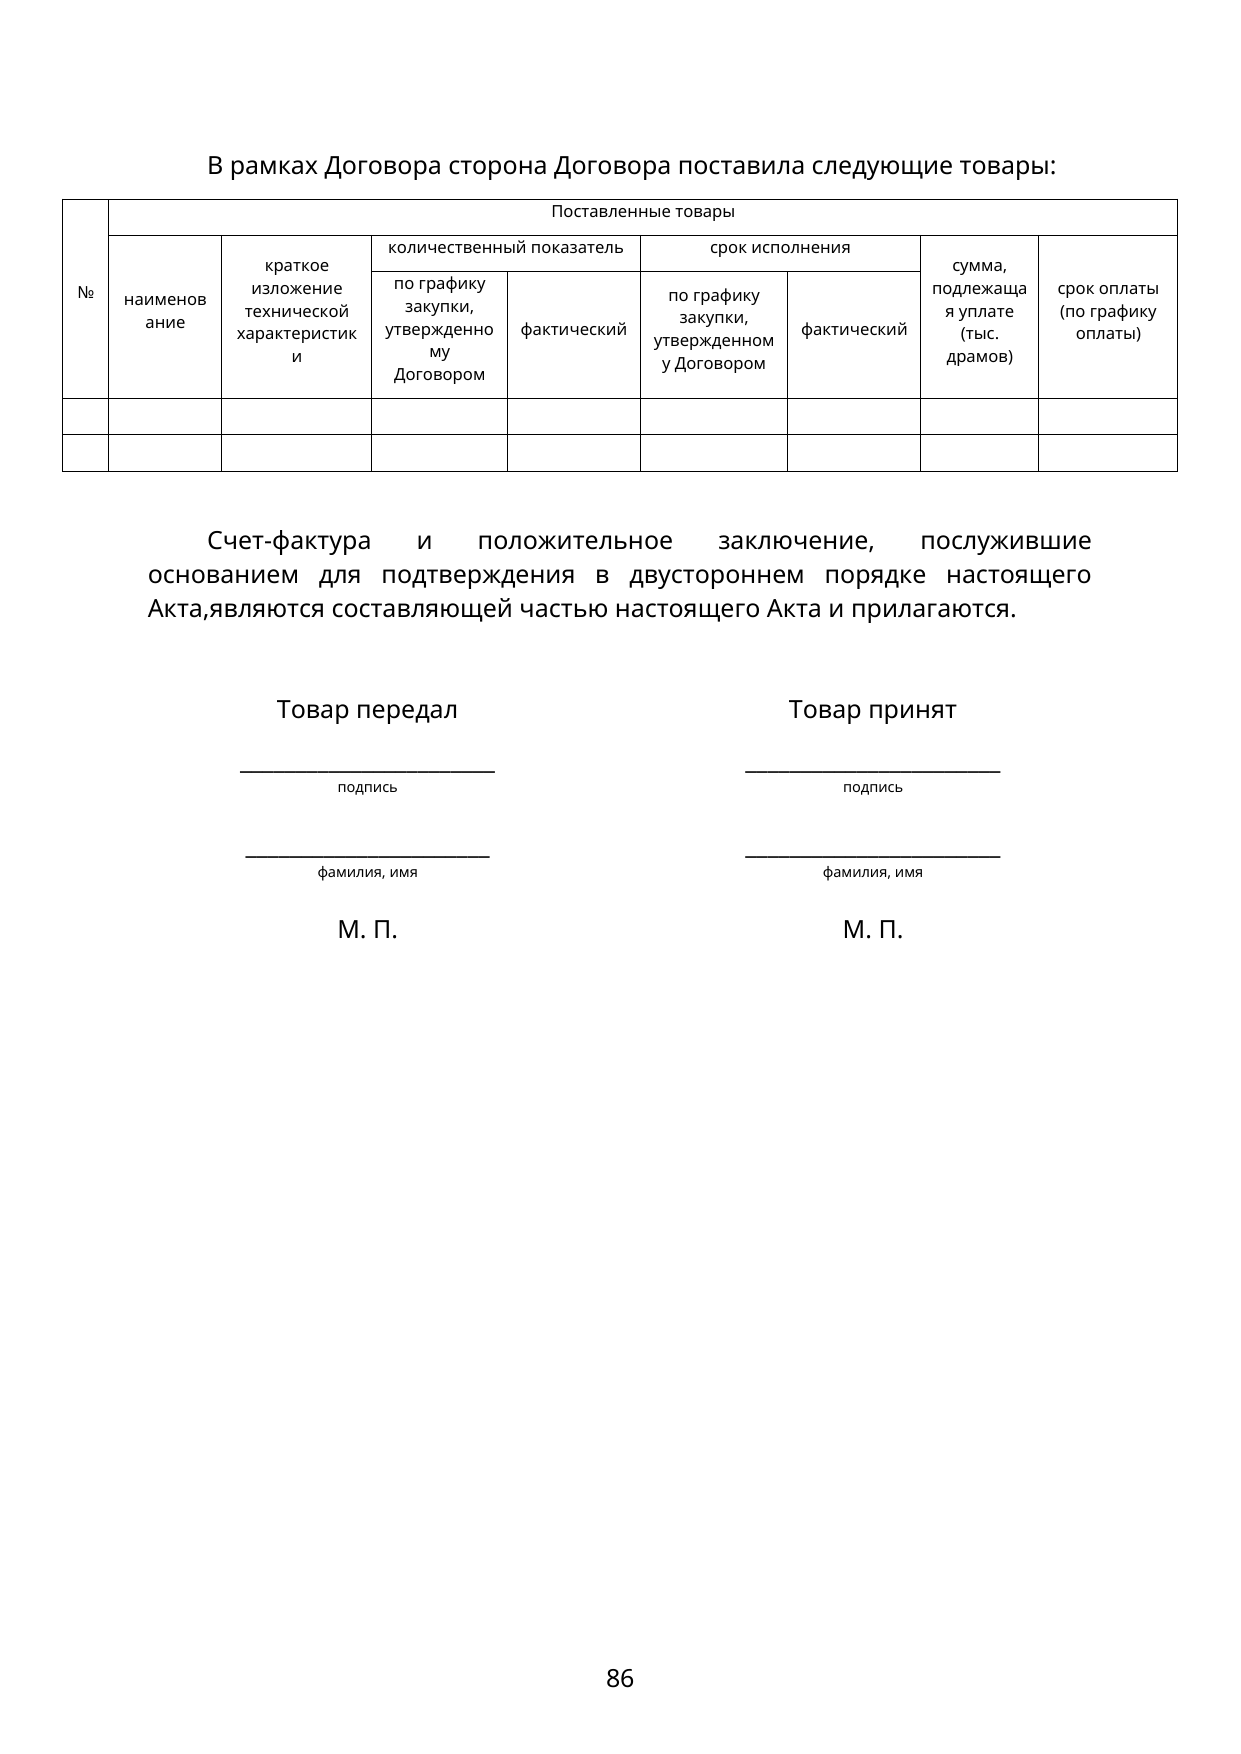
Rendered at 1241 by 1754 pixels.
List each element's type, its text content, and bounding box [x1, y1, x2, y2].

table_cell _______________________ подпись [115, 743, 620, 827]
table_cell [1039, 399, 1177, 434]
table_cell фактический [788, 272, 920, 398]
table_header Товар передал [115, 692, 620, 743]
table_cell сумма, подлежащая уплате (тыс. драмов) [921, 236, 1038, 398]
table_cell М. П. [115, 912, 620, 963]
table_cell [921, 399, 1038, 434]
table_cell по графику закупки, утвержденному Договором [372, 272, 507, 398]
table_cell [222, 435, 371, 471]
table_header Поставленные товары [109, 200, 1177, 235]
table_cell [788, 435, 920, 471]
table_cell [372, 435, 507, 471]
table_cell _______________________ фамилия, имя [620, 828, 1126, 912]
table_cell по графику закупки, утвержденному Договором [641, 272, 787, 398]
table_cell [921, 435, 1038, 471]
table_cell [63, 399, 108, 434]
table_cell М. П. [620, 912, 1126, 963]
table_cell [109, 435, 221, 471]
table_cell [109, 399, 221, 434]
text Счет-фактура и положительное заключение, послужившие основанием для подтверждения в двустороннем порядке настоящего Акта,являются составляющей частью настоящего Акта и прилагаются. [148, 522, 1092, 624]
table_cell [63, 435, 108, 471]
table_cell краткое изложение технической характеристики [222, 236, 371, 398]
table_cell [222, 399, 371, 434]
table_cell [508, 399, 640, 434]
table_cell [372, 399, 507, 434]
table_cell _______________________ подпись [620, 743, 1126, 827]
table_cell [1039, 435, 1177, 471]
table_cell срок оплаты (по графику оплаты) [1039, 236, 1177, 398]
text В рамках Договора сторона Договора поставила следующие товары: [148, 148, 1092, 182]
table_header № [63, 200, 108, 398]
table_cell наименование [109, 236, 221, 398]
table_cell фактический [508, 272, 640, 398]
table_cell срок исполнения [641, 236, 920, 271]
table_cell [641, 435, 787, 471]
table_cell [788, 399, 920, 434]
table_header Товар принят [620, 692, 1126, 743]
table_cell [641, 399, 787, 434]
table_cell количественный показатель [372, 236, 640, 271]
table_cell ______________________ фамилия, имя [115, 828, 620, 912]
table_cell [508, 435, 640, 471]
